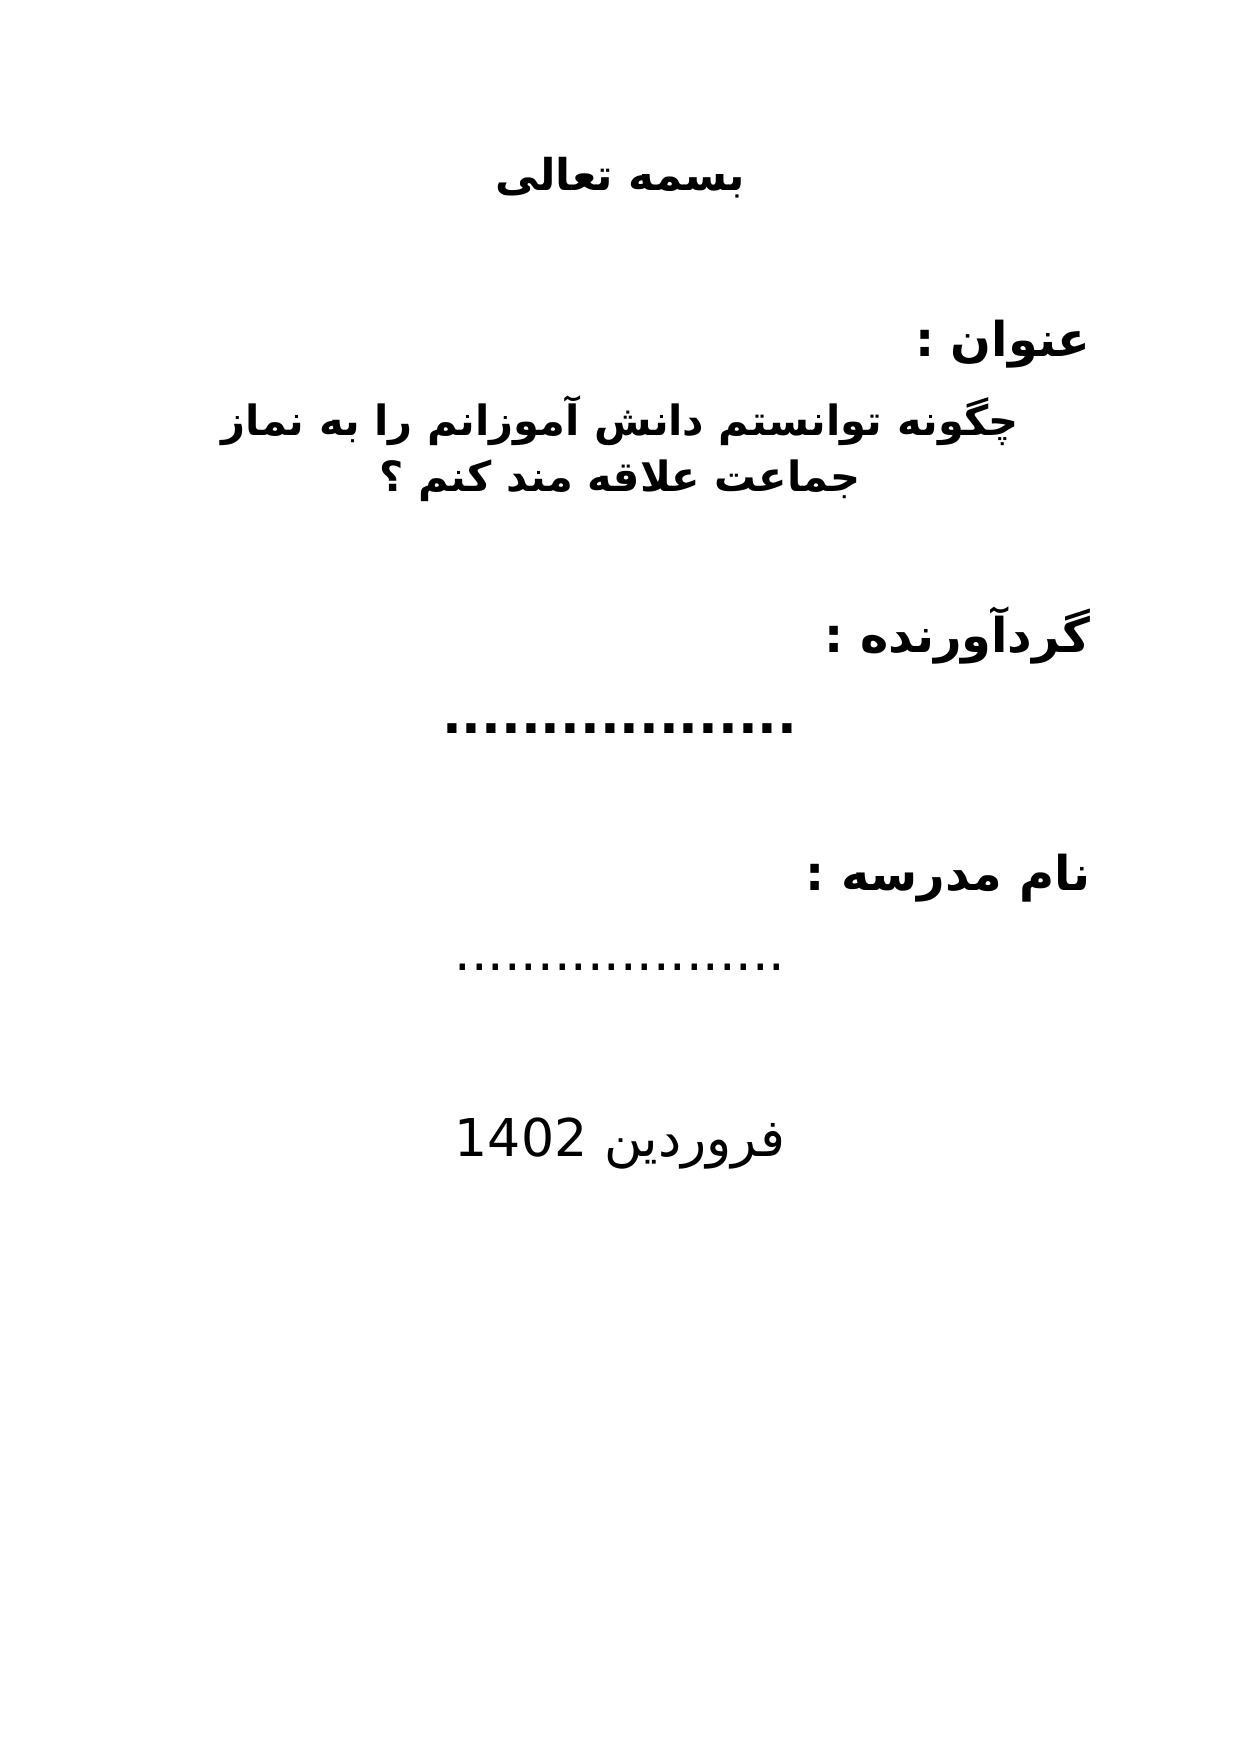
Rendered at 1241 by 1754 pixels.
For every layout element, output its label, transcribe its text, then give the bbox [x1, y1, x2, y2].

text .................. [150, 685, 1090, 745]
text نام مدرسه : [150, 846, 1090, 901]
text بسمه تعالی [150, 150, 1090, 201]
text گردآورنده : [150, 608, 1090, 664]
text .................... [150, 922, 1090, 983]
text چگونه توانستم دانش آموزانم را به نماز جماعت علاقه مند کنم ؟ [150, 397, 1090, 501]
text فروردین 1402 [150, 1108, 1090, 1169]
text عنوان : [150, 312, 1090, 367]
